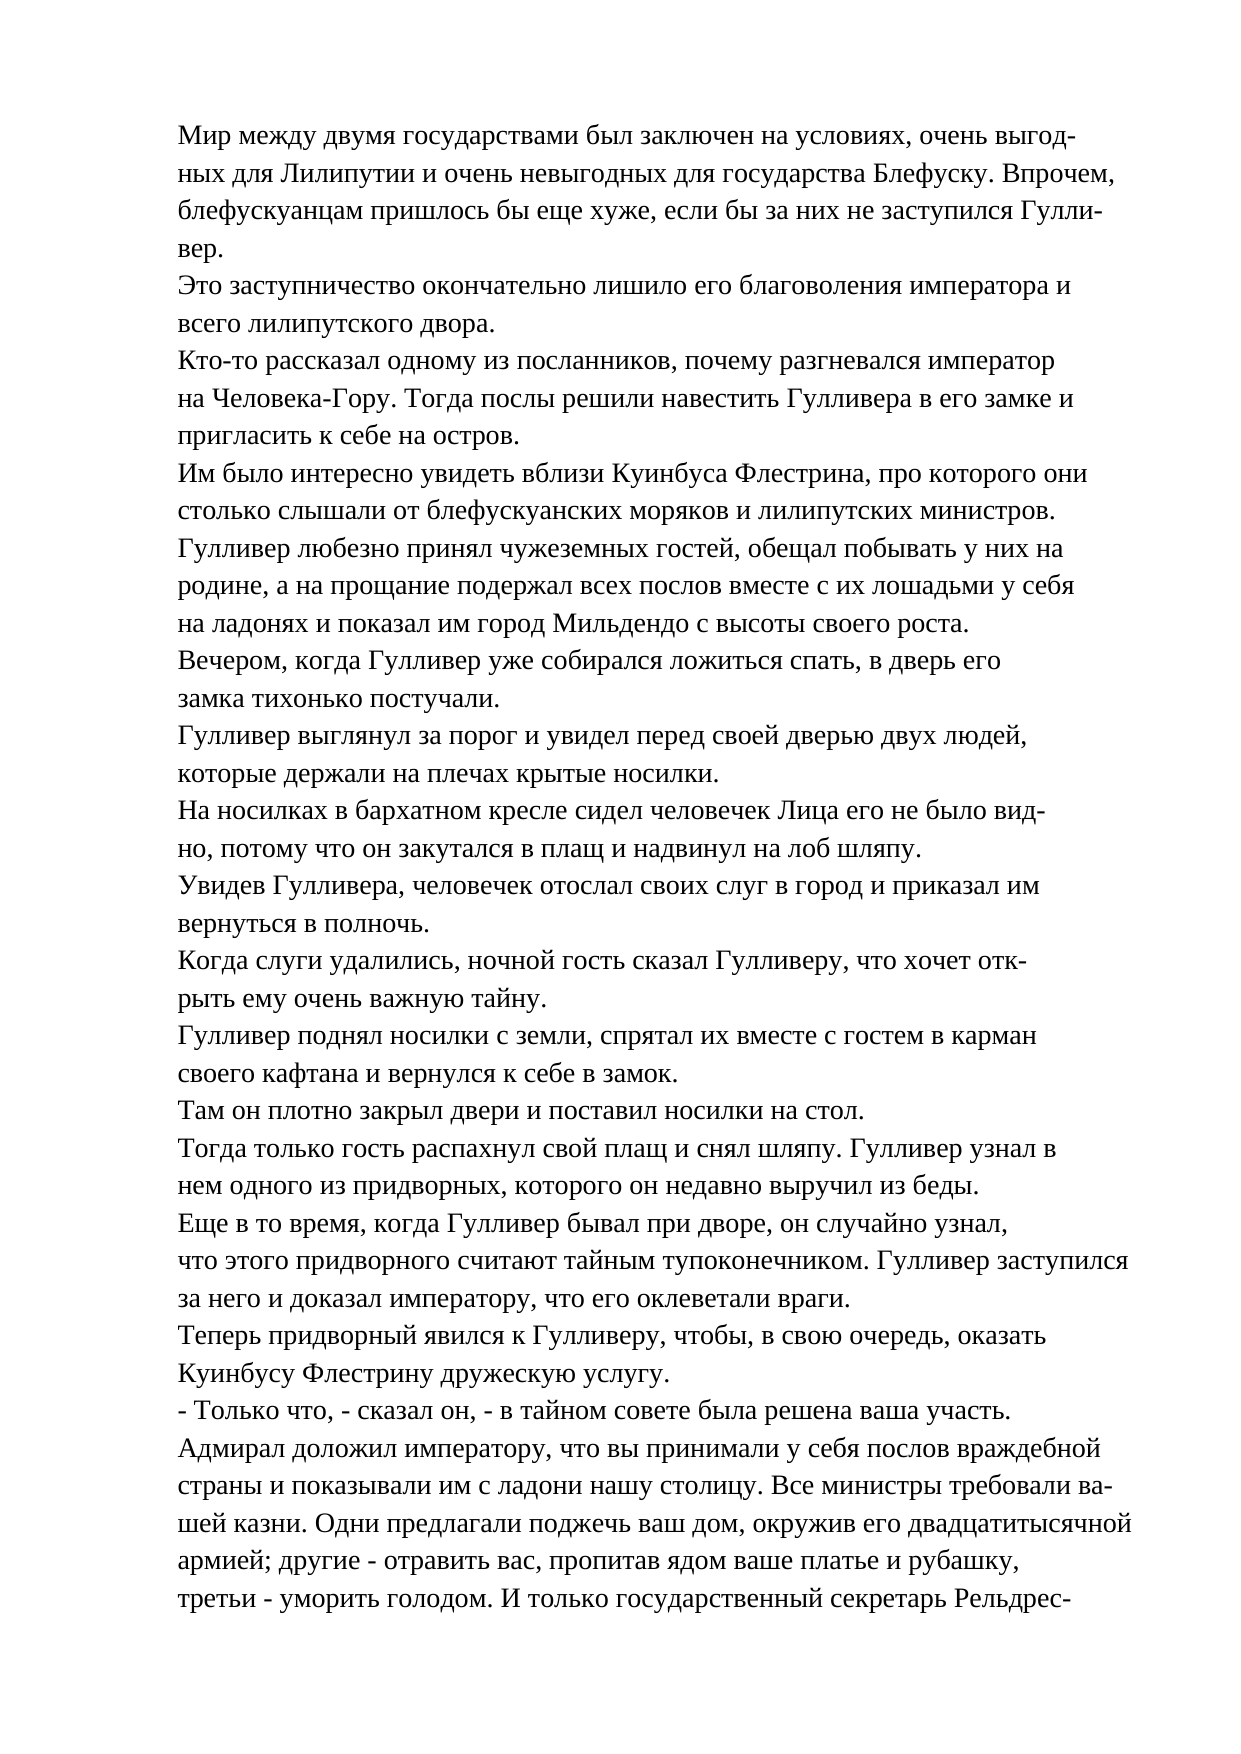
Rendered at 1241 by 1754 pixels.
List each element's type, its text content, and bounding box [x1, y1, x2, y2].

text Им было интересно увидеть вблизи Куинбуса Флестрина, про которого они [177, 456, 1152, 488]
text Кто-то рассказал одному из посланников, почему разгневался император [177, 343, 1152, 376]
text Увидев Гулливера, человечек отослал своих слуг в город и приказал им [177, 868, 1152, 901]
text Гулливер поднял носилки с земли, спрятал их вместе с гостем в карман [177, 1018, 1152, 1051]
text страны и показывали им с ладони нашу столицу. Все министры требовали ва- [177, 1468, 1152, 1501]
text столько слышали от блефускуанских моряков и лилипутских министров. [177, 493, 1152, 526]
text на ладонях и показал им город Мильдендо с высоты своего роста. [177, 606, 1152, 638]
text Гулливер любезно принял чужеземных гостей, обещал побывать у них на [177, 531, 1152, 563]
text блефускуанцам пришлось бы еще хуже, если бы за них не заступился Гулли- [177, 193, 1152, 226]
text родине, а на прощание подержал всех послов вместе с их лошадьми у себя [177, 568, 1152, 601]
text что этого придворного считают тайным тупоконечником. Гулливер заступился [177, 1243, 1152, 1276]
text Адмирал доложил императору, что вы принимали у себя послов враждебной [177, 1431, 1152, 1463]
text третьи - уморить голодом. И только государственный секретарь Рельдрес- [177, 1581, 1152, 1613]
text Куинбусу Флестрину дружескую услугу. [177, 1356, 1152, 1388]
text вернуться в полночь. [177, 906, 1152, 938]
text замка тихонько постучали. [177, 681, 1152, 713]
text На носилках в бархатном кресле сидел человечек Лица его не было вид- [177, 793, 1152, 826]
text Вечером, когда Гулливер уже собирался ложиться спать, в дверь его [177, 643, 1152, 676]
text своего кафтана и вернулся к себе в замок. [177, 1056, 1152, 1088]
text которые держали на плечах крытые носилки. [177, 756, 1152, 788]
text Когда слуги удалились, ночной гость сказал Гулливеру, что хочет отк- [177, 943, 1152, 976]
text нем одного из придворных, которого он недавно выручил из беды. [177, 1168, 1152, 1201]
text Тогда только гость распахнул свой плащ и снял шляпу. Гулливер узнал в [177, 1131, 1152, 1163]
text шей казни. Одни предлагали поджечь ваш дом, окружив его двадцатитысячной [177, 1506, 1152, 1538]
text рыть ему очень важную тайну. [177, 981, 1152, 1013]
text но, потому что он закутался в плащ и надвинул на лоб шляпу. [177, 831, 1152, 863]
text - Только что, - сказал он, - в тайном совете была решена ваша участь. [177, 1393, 1152, 1426]
text Это заступничество окончательно лишило его благоволения императора и [177, 268, 1152, 301]
text всего лилипутского двора. [177, 306, 1152, 338]
text Гулливер выглянул за порог и увидел перед своей дверью двух людей, [177, 718, 1152, 751]
text Теперь придворный явился к Гулливеру, чтобы, в свою очередь, оказать [177, 1318, 1152, 1351]
text пригласить к себе на остров. [177, 418, 1152, 451]
text Там он плотно закрыл двери и поставил носилки на стол. [177, 1093, 1152, 1126]
text Мир между двумя государствами был заключен на условиях, очень выгод- [177, 118, 1152, 151]
text армией; другие - отравить вас, пропитав ядом ваше платье и рубашку, [177, 1543, 1152, 1576]
text Еще в то время, когда Гулливер бывал при дворе, он случайно узнал, [177, 1206, 1152, 1238]
text за него и доказал императору, что его оклеветали враги. [177, 1281, 1152, 1313]
text вер. [177, 231, 1152, 263]
text ных для Лилипутии и очень невыгодных для государства Блефуску. Впрочем, [177, 156, 1152, 188]
text на Человека-Гору. Тогда послы решили навестить Гулливера в его замке и [177, 381, 1152, 413]
